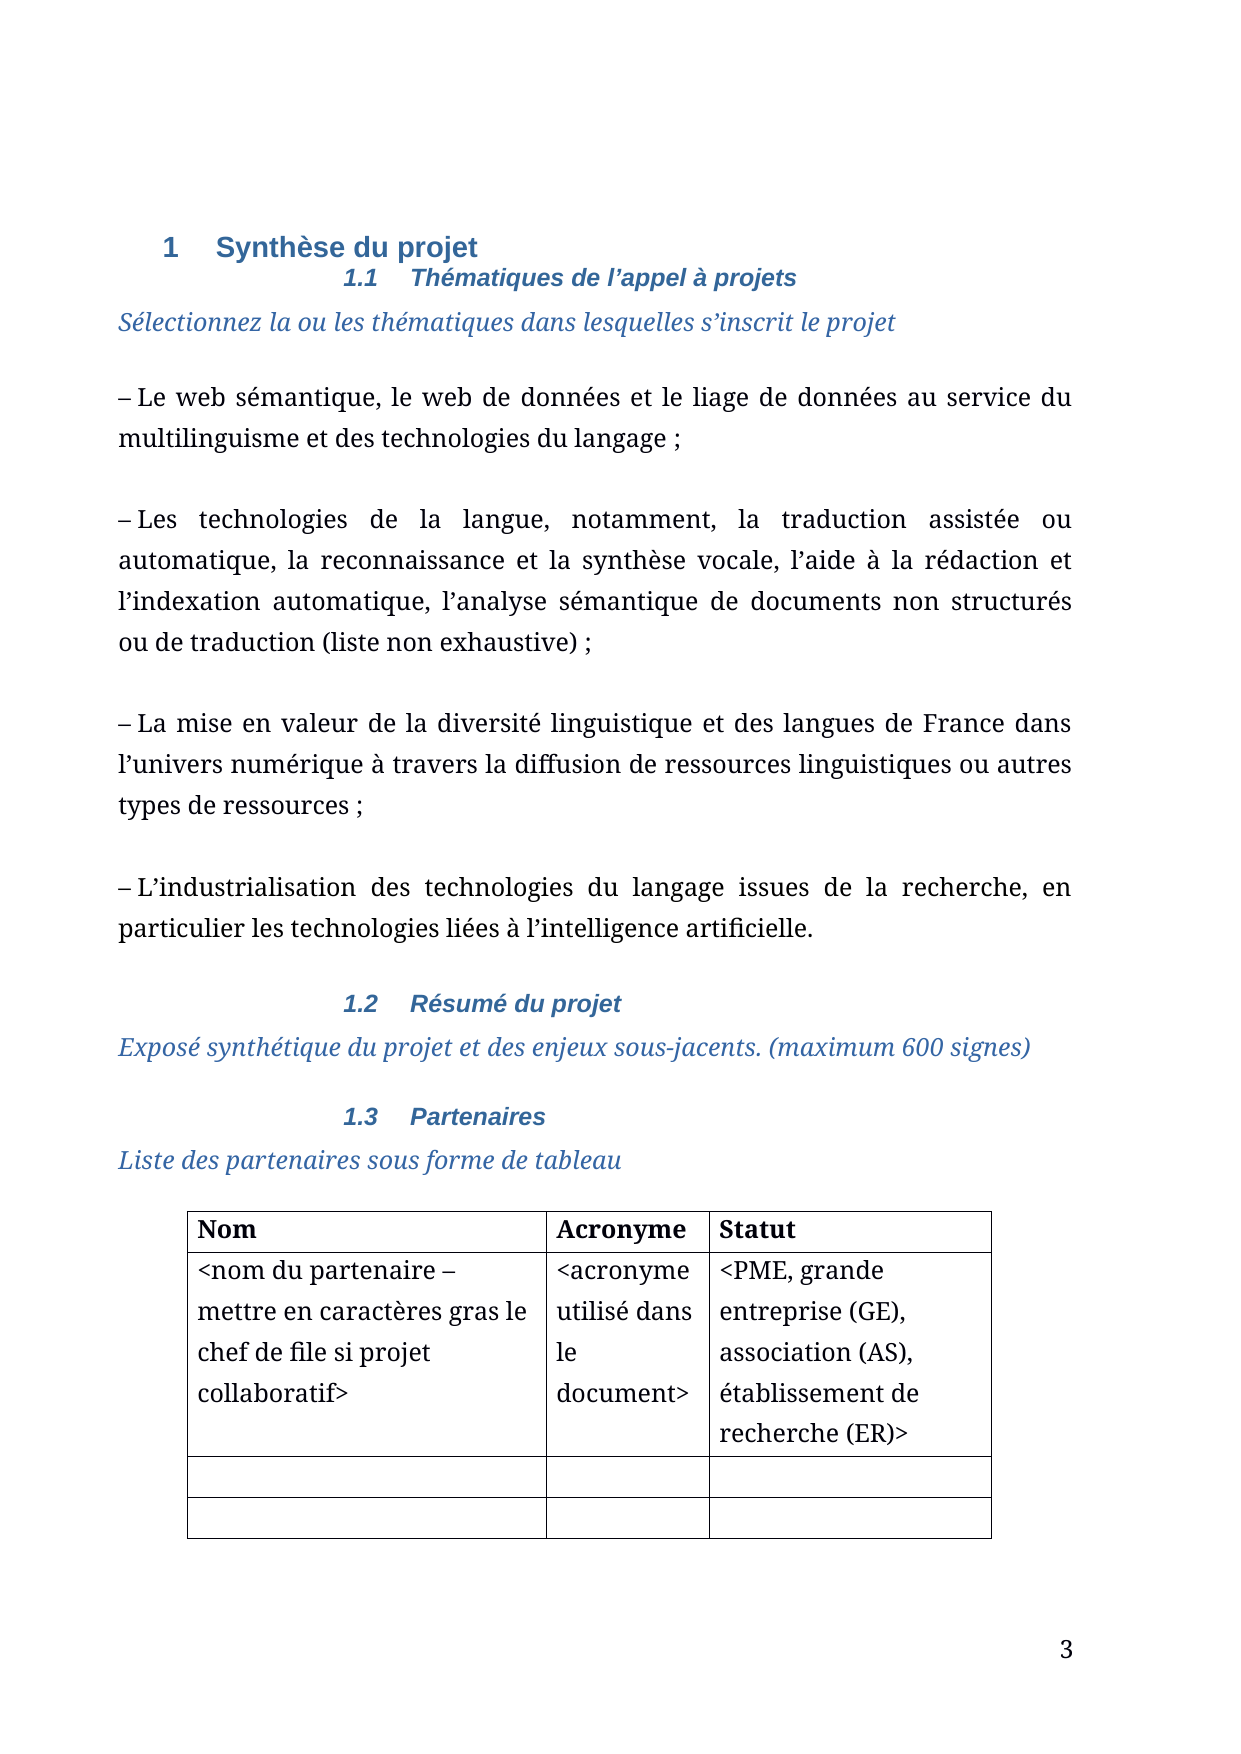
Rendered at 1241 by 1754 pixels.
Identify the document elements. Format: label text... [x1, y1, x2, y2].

text Liste des partenaires sous forme de tableau [118, 1143, 1073, 1177]
text Sélectionnez la ou les thématiques dans lesquelles s’inscrit le projet [118, 304, 1073, 339]
table_cell <nom du partenaire – mettre en caractères gras le chef de file si projet collaboratif> [188, 1253, 546, 1456]
list – La mise en valeur de la diversité linguistique et des langues de France dans l’univers numérique à travers la diffusion de ressources linguistiques ou autres types de ressources ; [118, 706, 1073, 822]
table_cell <PME, grande entreprise (GE), association (AS), établissement de recherche (ER)> [710, 1253, 991, 1456]
list – Les technologies de la langue, notamment, la traduction assistée ou automatique, la reconnaissance et la synthèse vocale, l’aide à la rédaction et l’indexation automatique, l’analyse sémantique de documents non structurés ou de traduction (liste non exhaustive) ; [118, 502, 1073, 658]
table_header Nom [188, 1212, 546, 1252]
list Partenaires [343, 1101, 1073, 1130]
list Thématiques de l’appel à projets [343, 263, 1073, 292]
table_header Acronyme [547, 1212, 709, 1252]
list – L’industrialisation des technologies du langage issues de la recherche, en particulier les technologies liées à l’intelligence artificielle. [118, 869, 1073, 944]
table_cell [188, 1498, 546, 1537]
table_header Statut [710, 1212, 991, 1252]
table_cell [710, 1498, 991, 1537]
text Exposé synthétique du projet et des enjeux sous-jacents. (maximum 600 signes) [118, 1030, 1073, 1064]
table_cell [547, 1457, 709, 1497]
table_cell [710, 1457, 991, 1497]
list Résumé du projet [343, 989, 1073, 1017]
list Synthèse du projet [162, 230, 1073, 263]
table_cell <acronyme utilisé dans le document> [547, 1253, 709, 1456]
table_cell [188, 1457, 546, 1497]
table_cell [547, 1498, 709, 1537]
list – Le web sémantique, le web de données et le liage de données au service du multilinguisme et des technologies du langage ; [118, 379, 1073, 454]
